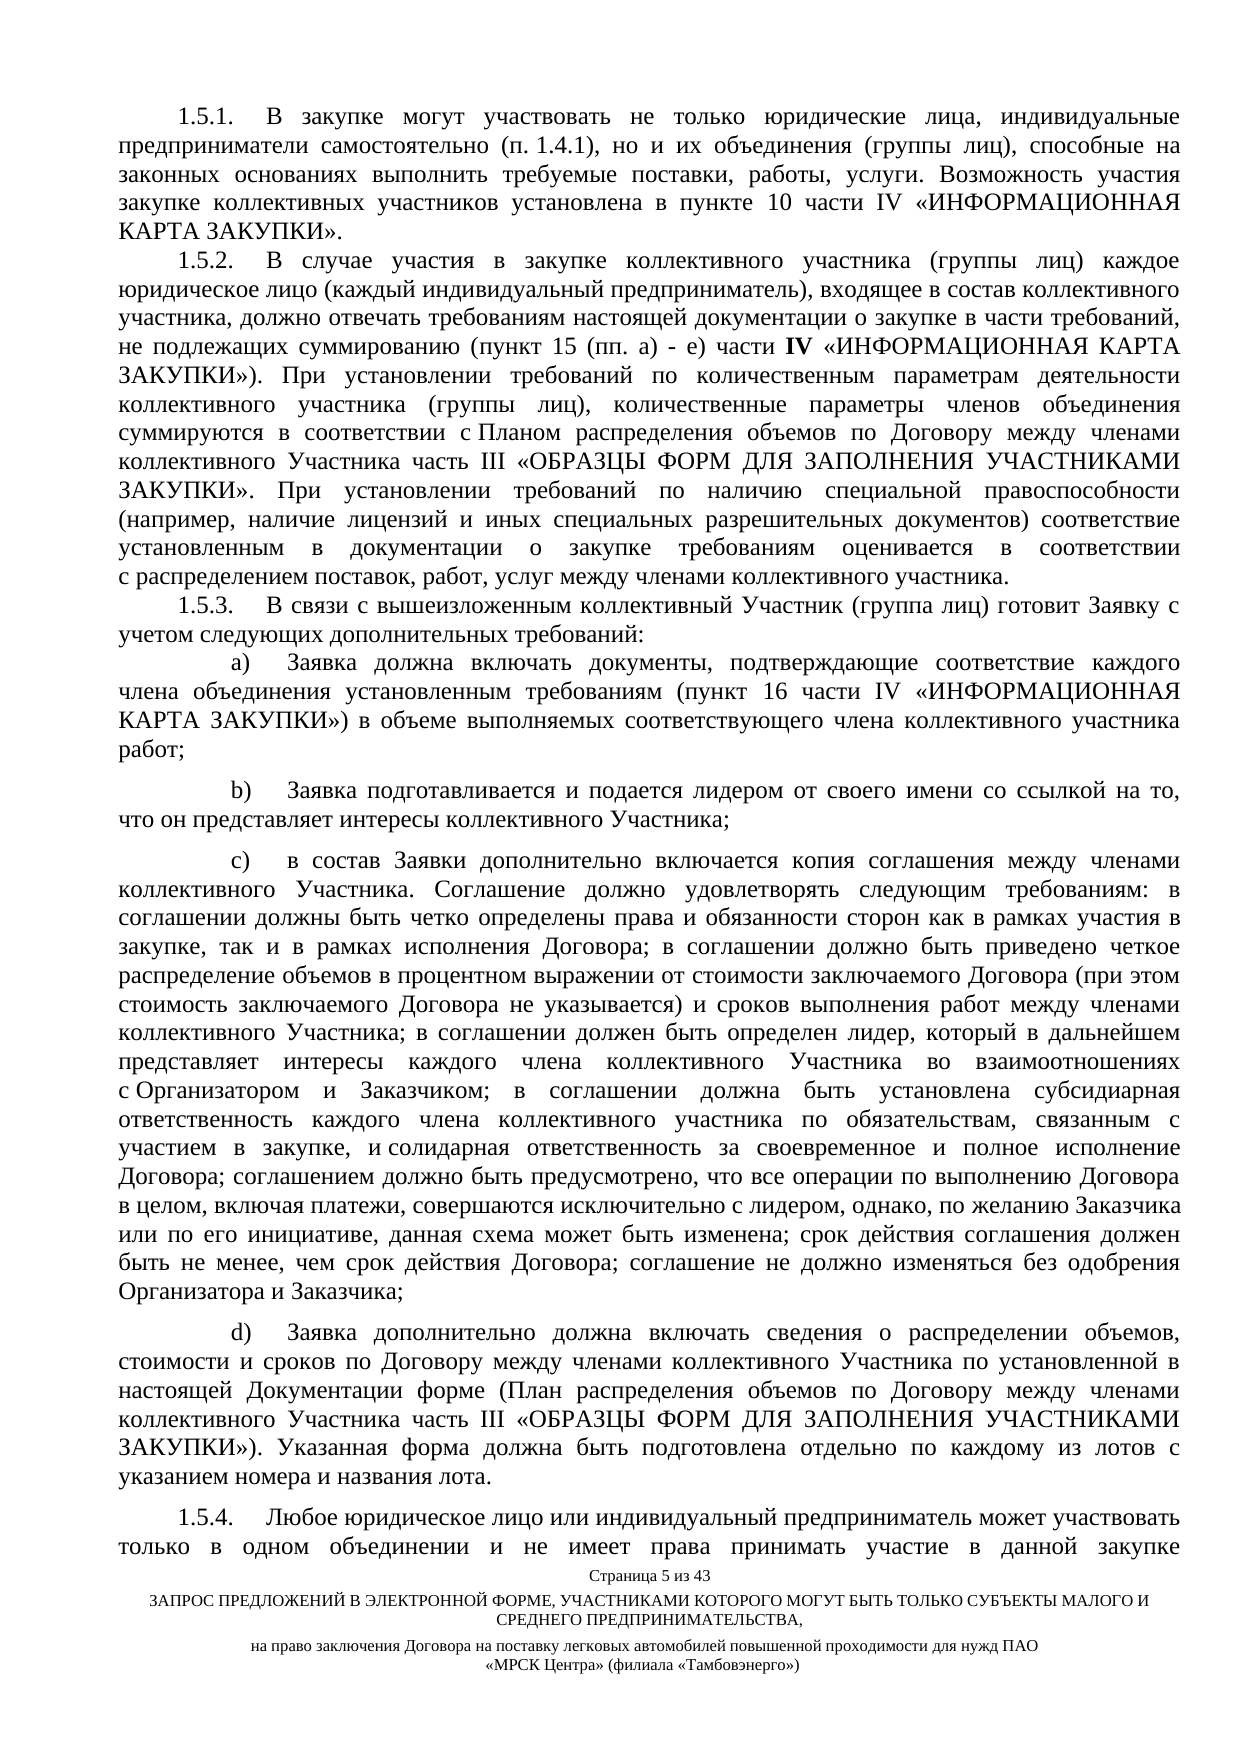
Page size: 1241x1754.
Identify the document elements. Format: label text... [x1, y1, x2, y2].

subtitle В закупке могут участвовать не только юридические лица, индивидуальные предприниматели самостоятельно (п. 1.4.1), но и их объединения (группы лиц), способные на законных основаниях выполнить требуемые поставки, работы, услуги. Возможность участия закупке коллективных участников установлена в пункте 10 части IV «ИНФОРМАЦИОННАЯ КАРТА ЗАКУПКИ». [118, 101, 1181, 245]
list в состав Заявки дополнительно включается копия соглашения между членами коллективного Участника. Соглашение должно удовлетворять следующим требованиям: в соглашении должны быть четко определены права и обязанности сторон как в рамках участия в закупке, так и в рамках исполнения Договора; в соглашении должно быть приведено четкое распределение объемов в процентном выражении от стоимости заключаемого Договора (при этом стоимость заключаемого Договора не указывается) и сроков выполнения работ между членами коллективного Участника; в соглашении должен быть определен лидер, который в дальнейшем представляет интересы каждого члена коллективного Участника во взаимоотношениях с Организатором и Заказчиком; в соглашении должна быть установлена субсидиарная ответственность каждого члена коллективного участника по обязательствам, связанным с участием в закупке, и солидарная ответственность за своевременное и полное исполнение Договора; соглашением должно быть предусмотрено, что все операции по выполнению Договора в целом, включая платежи, совершаются исключительно с лидером, однако, по желанию Заказчика или по его инициативе, данная схема может быть изменена; срок действия соглашения должен быть не менее, чем срок действия Договора; соглашение не должно изменяться без одобрения Организатора и Заказчика; [118, 845, 1181, 1305]
list Заявка должна включать документы, подтверждающие соответствие каждого члена объединения установленным требованиям (пункт 16 части IV «ИНФОРМАЦИОННАЯ КАРТА ЗАКУПКИ») в объеме выполняемых соответствующего члена коллективного участника работ; [118, 647, 1181, 762]
subtitle В связи с вышеизложенным коллективный Участник (группа лиц) готовит Заявку с учетом следующих дополнительных требований: [118, 590, 1181, 647]
subtitle В случае участия в закупке коллективного участника (группы лиц) каждое юридическое лицо (каждый индивидуальный предприниматель), входящее в состав коллективного участника, должно отвечать требованиям настоящей документации о закупке в части требований, не подлежащих суммированию (пункт 15 (пп. а) - е) части IV «ИНФОРМАЦИОННАЯ КАРТА ЗАКУПКИ»). При установлении требований по количественным параметрам деятельности коллективного участника (группы лиц), количественные параметры членов объединения суммируются в соответствии с Планом распределения объемов по Договору между членами коллективного Участника часть III «ОБРАЗЦЫ ФОРМ ДЛЯ ЗАПОЛНЕНИЯ УЧАСТНИКАМИ ЗАКУПКИ». При установлении требований по наличию специальной правоспособности (например, наличие лицензий и иных специальных разрешительных документов) соответствие установленным в документации о закупке требованиям оценивается в соответствии с распределением поставок, работ, услуг между членами коллективного участника. [118, 245, 1181, 590]
list Заявка подготавливается и подается лидером от своего имени со ссылкой на то, что он представляет интересы коллективного Участника; [118, 775, 1181, 832]
list Заявка дополнительно должна включать сведения о распределении объемов, стоимости и сроков по Договору между членами коллективного Участника по установленной в настоящей Документации форме (План распределения объемов по Договору между членами коллективного Участника часть III «ОБРАЗЦЫ ФОРМ ДЛЯ ЗАПОЛНЕНИЯ УЧАСТНИКАМИ ЗАКУПКИ»). Указанная форма должна быть подготовлена отдельно по каждому из лотов с указанием номера и названия лота. [118, 1317, 1181, 1490]
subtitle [118, 1502, 1181, 1560]
